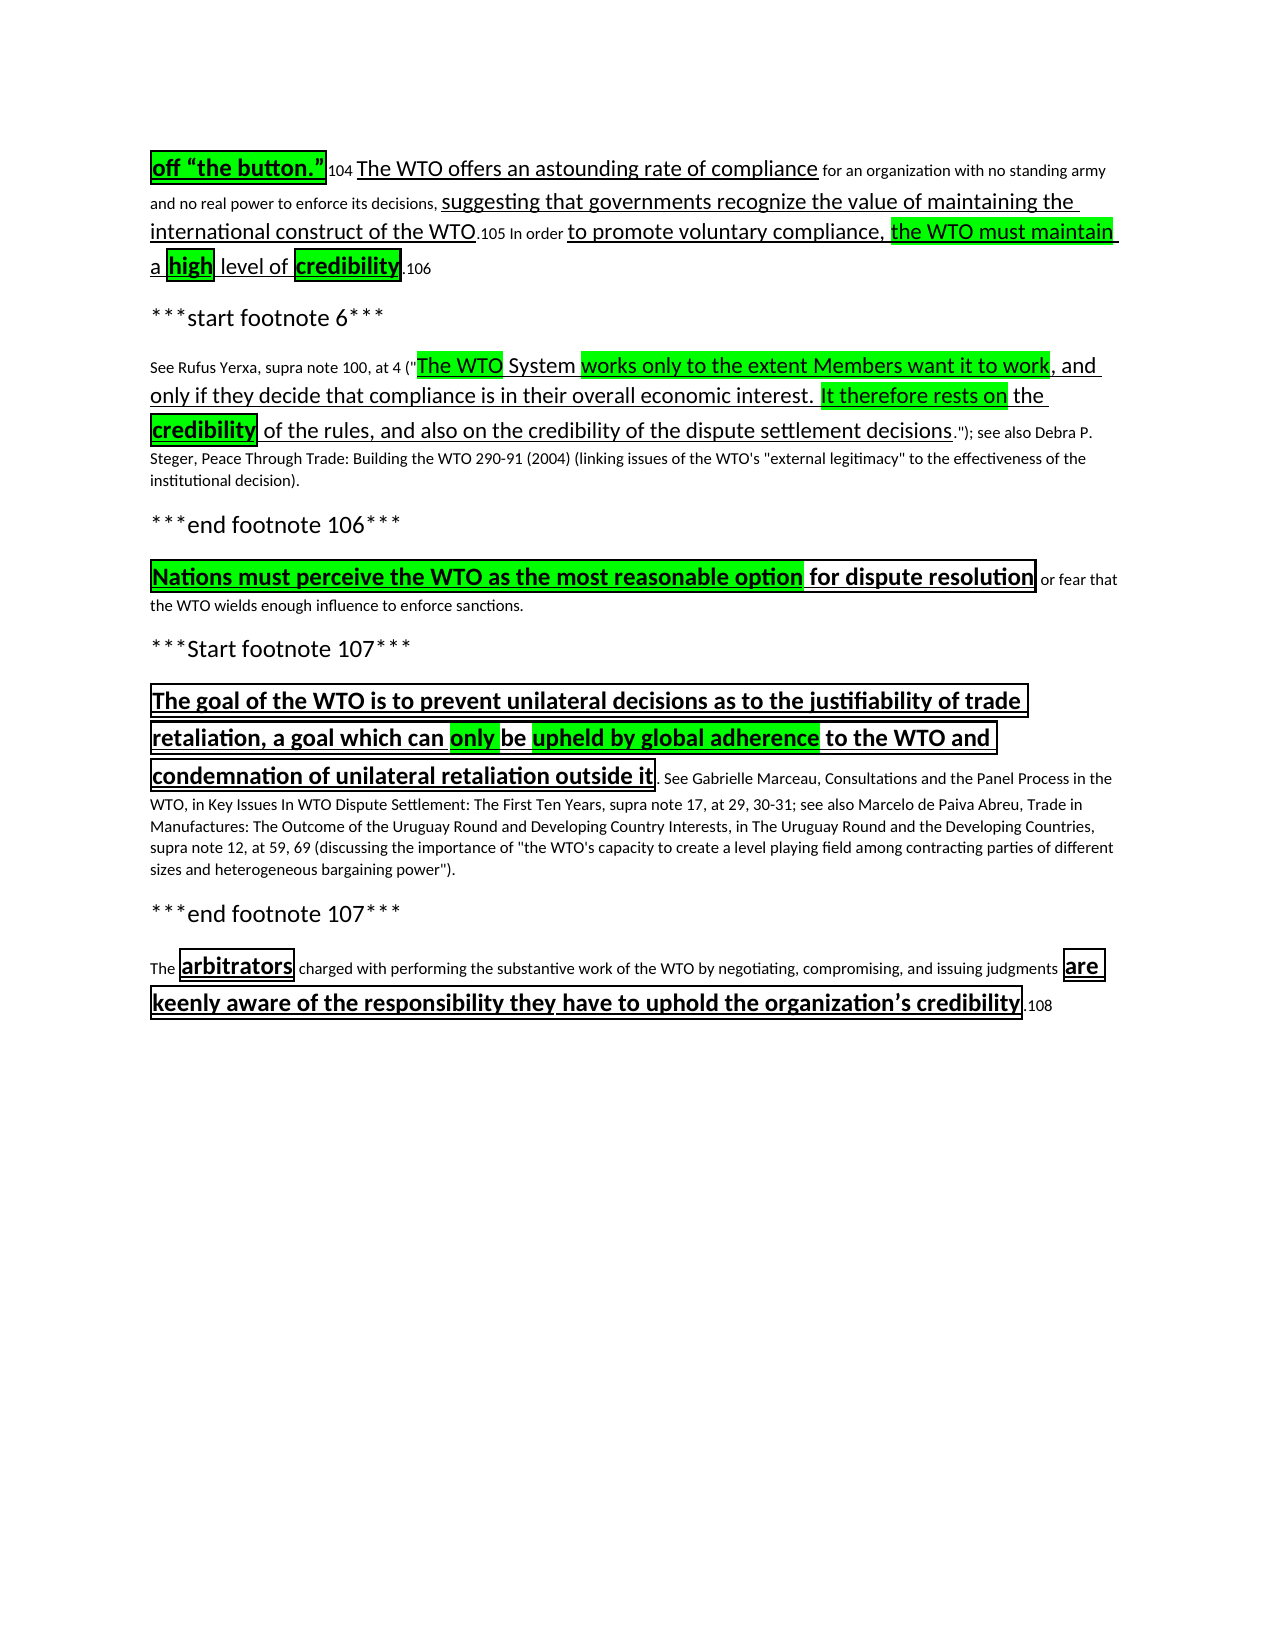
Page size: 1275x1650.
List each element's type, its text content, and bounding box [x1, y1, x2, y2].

text ***Start footnote 107*** [150, 633, 1125, 664]
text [150, 150, 1125, 282]
text ***start footnote 6*** [150, 302, 1125, 332]
text The goal of the WTO is to prevent unilateral decisions as to the justifiability of trade retaliation, a goal which can only be upheld by global adherence to the WTO and condemnation of unilateral retaliation outside it. See Gabrielle Marceau, Consultations and the Panel Process in the WTO, in Key Issues In WTO Dispute Settlement: The First Ten Years, supra note 17, at 29, 30-31; see also Marcelo de Paiva Abreu, Trade in Manufactures: The Outcome of the Uruguay Round and Developing Country Interests, in The Uruguay Round and the Developing Countries, supra note 12, at 59, 69 (discussing the importance of "the WTO's capacity to create a level playing field among contracting parties of different sizes and heterogeneous bargaining power"). [150, 683, 1125, 880]
text ***end footnote 107*** [150, 898, 1125, 929]
text Nations must perceive the WTO as the most reasonable option for dispute resolution or fear that the WTO wields enough influence to enforce sanctions. [150, 559, 1125, 615]
text The arbitrators charged with performing the substantive work of the WTO by negotiating, compromising, and issuing judgments are keenly aware of the responsibility they have to uphold the organization’s credibility.108 [150, 948, 1125, 1020]
text See Rufus Yerxa, supra note 100, at 4 ("The WTO System works only to the extent Members want it to work, and only if they decide that compliance is in their overall economic interest. It therefore rests on the credibility of the rules, and also on the credibility of the dispute settlement decisions."); see also Debra P. Steger, Peace Through Trade: Building the WTO 290-91 (2004) (linking issues of the WTO's "external legitimacy" to the effectiveness of the institutional decision). [150, 351, 1125, 491]
text ***end footnote 106*** [150, 509, 1125, 539]
